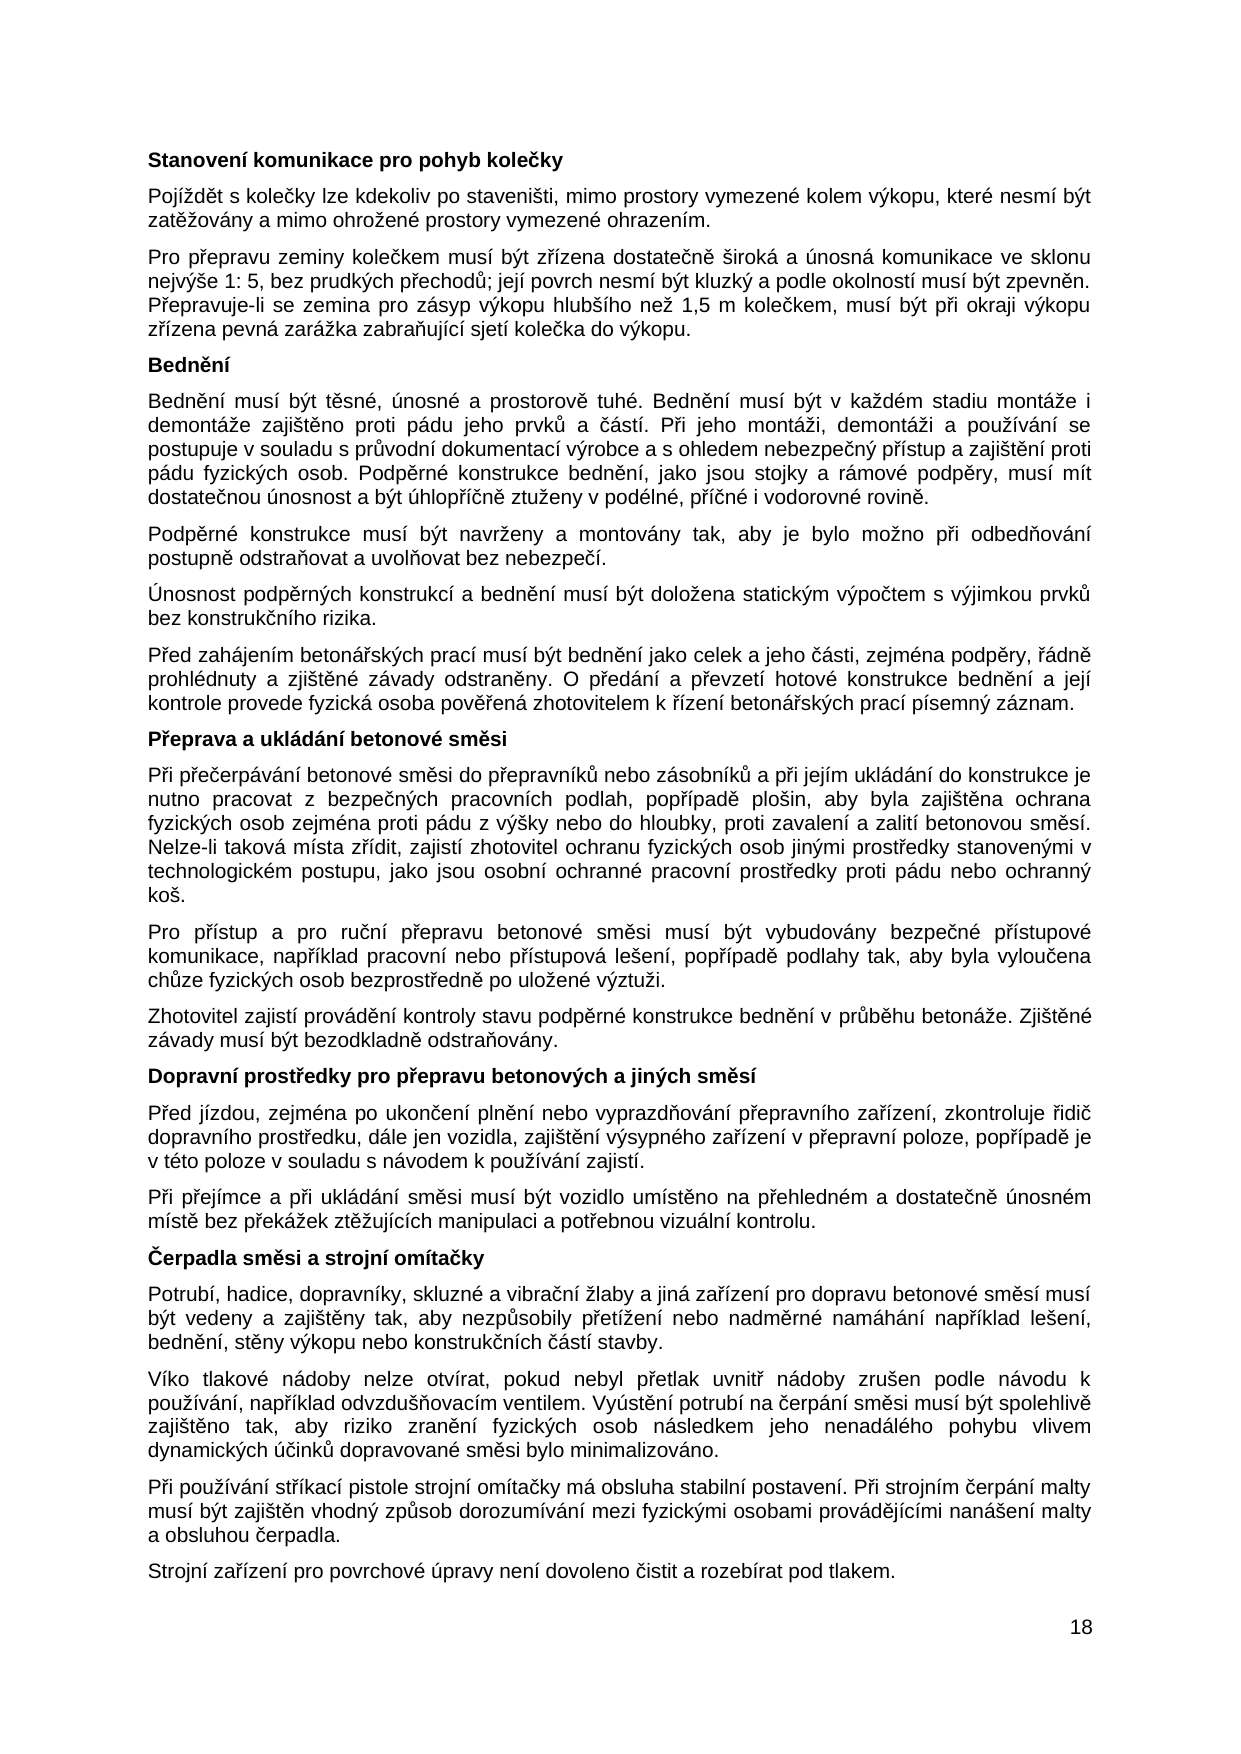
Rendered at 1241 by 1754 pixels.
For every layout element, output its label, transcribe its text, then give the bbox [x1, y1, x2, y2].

subtitle Únosnost podpěrných konstrukcí a bednění musí být doložena statickým výpočtem s výjimkou prvků bez konstrukčního rizika. [148, 582, 1092, 630]
subtitle Dopravní prostředky pro přepravu betonových a jiných směsí [148, 1064, 1092, 1088]
subtitle Při přejímce a při ukládání směsi musí být vozidlo umístěno na přehledném a dostatečně únosném místě bez překážek ztěžujících manipulaci a potřebnou vizuální kontrolu. [148, 1185, 1092, 1233]
subtitle Bednění musí být těsné, únosné a prostorově tuhé. Bednění musí být v každém stadiu montáže i demontáže zajištěno proti pádu jeho prvků a částí. Při jeho montáži, demontáži a používání se postupuje v souladu s průvodní dokumentací výrobce a s ohledem nebezpečný přístup a zajištění proti pádu fyzických osob. Podpěrné konstrukce bednění, jako jsou stojky a rámové podpěry, musí mít dostatečnou únosnost a být úhlopříčně ztuženy v podélné, příčné i vodorovné rovině. [148, 389, 1092, 509]
subtitle Pro přepravu zeminy kolečkem musí být zřízena dostatečně široká a únosná komunikace ve sklonu nejvýše 1: 5, bez prudkých přechodů; její povrch nesmí být kluzký a podle okolností musí být zpevněn. Přepravuje-li se zemina pro zásyp výkopu hlubšího než 1,5 m kolečkem, musí být při okraji výkopu zřízena pevná zarážka zabraňující sjetí kolečka do výkopu. [148, 244, 1092, 340]
subtitle Bednění [148, 353, 1092, 377]
subtitle Podpěrné konstrukce musí být navrženy a montovány tak, aby je bylo možno při odbedňování postupně odstraňovat a uvolňovat bez nebezpečí. [148, 522, 1092, 569]
subtitle Před zahájením betonářských prací musí být bednění jako celek a jeho části, zejména podpěry, řádně prohlédnuty a zjištěné závady odstraněny. O předání a převzetí hotové konstrukce bednění a její kontrole provede fyzická osoba pověřená zhotovitelem k řízení betonářských prací písemný záznam. [148, 642, 1092, 714]
subtitle Při přečerpávání betonové směsi do přepravníků nebo zásobníků a při jejím ukládání do konstrukce je nutno pracovat z bezpečných pracovních podlah, popřípadě plošin, aby byla zajištěna ochrana fyzických osob zejména proti pádu z výšky nebo do hloubky, proti zavalení a zalití betonovou směsí. Nelze-li taková místa zřídit, zajistí zhotovitel ochranu fyzických osob jinými prostředky stanovenými v technologickém postupu, jako jsou osobní ochranné pracovní prostředky proti pádu nebo ochranný koš. [148, 763, 1092, 907]
subtitle Víko tlakové nádoby nelze otvírat, pokud nebyl přetlak uvnitř nádoby zrušen podle návodu k používání, například odvzdušňovacím ventilem. Vyústění potrubí na čerpání směsi musí být spolehlivě zajištěno tak, aby riziko zranění fyzických osob následkem jeho nenadálého pohybu vlivem dynamických účinků dopravované směsi bylo minimalizováno. [148, 1366, 1092, 1462]
subtitle Pojíždět s kolečky lze kdekoliv po staveništi, mimo prostory vymezené kolem výkopu, které nesmí být zatěžovány a mimo ohrožené prostory vymezené ohrazením. [148, 184, 1092, 232]
subtitle Při používání stříkací pistole strojní omítačky má obsluha stabilní postavení. Při strojním čerpání malty musí být zajištěn vhodný způsob dorozumívání mezi fyzickými osobami provádějícími nanášení malty a obsluhou čerpadla. [148, 1475, 1092, 1547]
subtitle Pro přístup a pro ruční přepravu betonové směsi musí být vybudovány bezpečné přístupové komunikace, například pracovní nebo přístupová lešení, popřípadě podlahy tak, aby byla vyloučena chůze fyzických osob bezprostředně po uložené výztuži. [148, 919, 1092, 991]
subtitle Potrubí, hadice, dopravníky, skluzné a vibrační žlaby a jiná zařízení pro dopravu betonové směsí musí být vedeny a zajištěny tak, aby nezpůsobily přetížení nebo nadměrné namáhání například lešení, bednění, stěny výkopu nebo konstrukčních částí stavby. [148, 1282, 1092, 1354]
subtitle Stanovení komunikace pro pohyb kolečky [148, 148, 1092, 172]
subtitle Přeprava a ukládání betonové směsi [148, 727, 1092, 751]
subtitle Před jízdou, zejména po ukončení plnění nebo vyprazdňování přepravního zařízení, zkontroluje řidič dopravního prostředku, dále jen vozidla, zajištění výsypného zařízení v přepravní poloze, popřípadě je v této poloze v souladu s návodem k používání zajistí. [148, 1101, 1092, 1173]
subtitle Zhotovitel zajistí provádění kontroly stavu podpěrné konstrukce bednění v průběhu betonáže. Zjištěné závady musí být bezodkladně odstraňovány. [148, 1004, 1092, 1052]
subtitle Čerpadla směsi a strojní omítačky [148, 1246, 1092, 1269]
subtitle Strojní zařízení pro povrchové úpravy není dovoleno čistit a rozebírat pod tlakem. [148, 1559, 1092, 1583]
